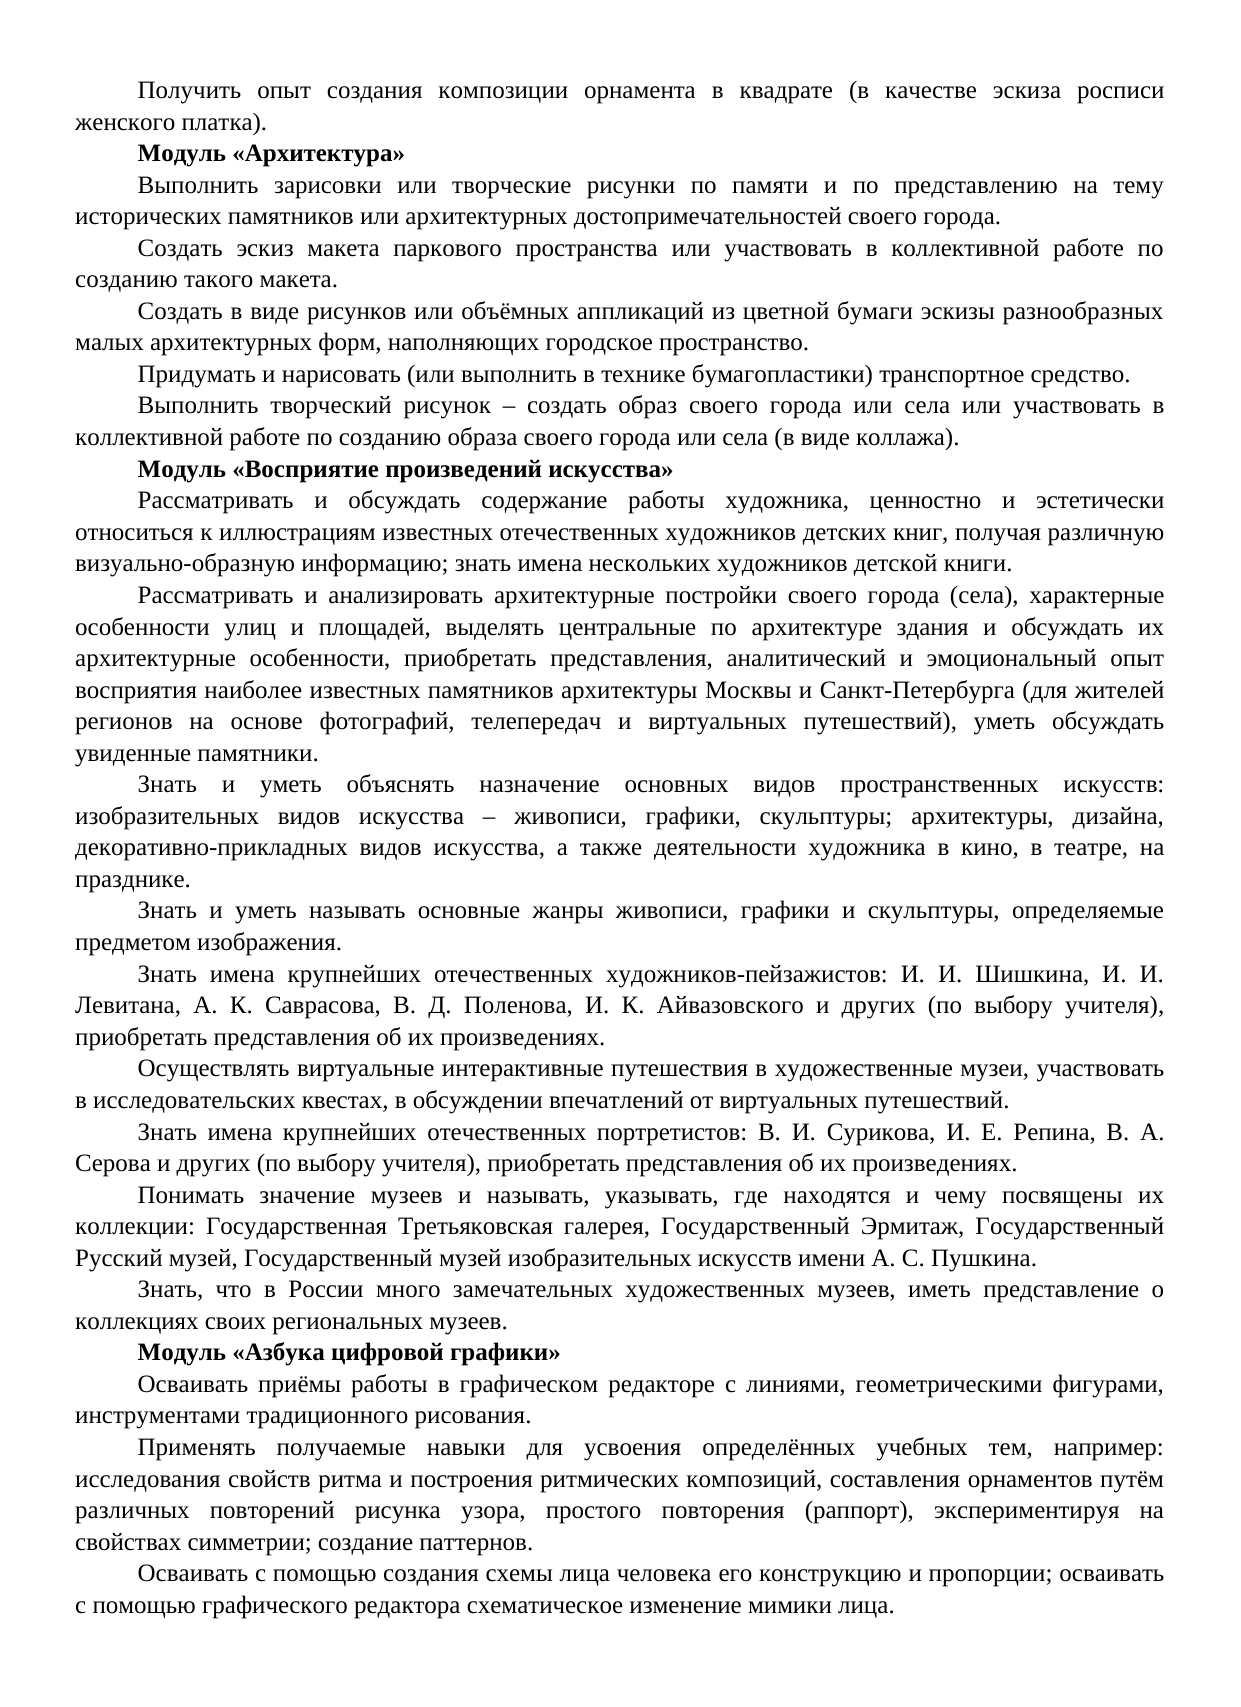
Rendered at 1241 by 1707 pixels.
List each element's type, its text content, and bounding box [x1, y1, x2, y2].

text Рассматривать и обсуждать содержание работы художника, ценностно и эстетически относиться к иллюстрациям известных отечественных художников детских книг, получая различную визуально-образную информацию; знать имена нескольких художников детской книги. [75, 485, 1165, 577]
text Получить опыт создания композиции орнамента в квадрате (в качестве эскиза росписи женского платка). [75, 75, 1165, 135]
text Выполнить зарисовки или творческие рисунки по памяти и по представлению на тему исторических памятников или архитектурных достопримечательностей своего города. [75, 170, 1165, 230]
text Знать имена крупнейших отечественных художников-пейзажистов: И. И. Шишкина, И. И. Левитана, А. К. Саврасова, В. Д. Поленова, И. К. Айвазовского и других (по выбору учителя), приобретать представления об их произведениях. [75, 959, 1165, 1051]
text Выполнить творческий рисунок – создать образ своего города или села или участвовать в коллективной работе по созданию образа своего города или села (в виде коллажа). [75, 391, 1165, 451]
text Модуль «Азбука цифровой графики» [75, 1337, 1165, 1366]
text Создать в виде рисунков или объёмных аппликаций из цветной бумаги эскизы разнообразных малых архитектурных форм, наполняющих городское пространство. [75, 296, 1165, 356]
text Осваивать с помощью создания схемы лица человека его конструкцию и пропорции; осваивать с помощью графического редактора схематическое изменение мимики лица. [75, 1558, 1165, 1619]
text Знать и уметь объяснять назначение основных видов пространственных искусств: изобразительных видов искусства – живописи, графики, скульптуры; архитектуры, дизайна, декоративно-прикладных видов искусства, а также деятельности художника в кино, в театре, на празднике. [75, 769, 1165, 893]
text Модуль «Архитектура» [75, 138, 1165, 167]
text Применять получаемые навыки для усвоения определённых учебных тем, например: исследования свойств ритма и построения ритмических композиций, составления орнаментов путём различных повторений рисунка узора, простого повторения (раппорт), экспериментируя на свойствах симметрии; создание паттернов. [75, 1432, 1165, 1556]
text Осуществлять виртуальные интерактивные путешествия в художественные музеи, участвовать в исследовательских квестах, в обсуждении впечатлений от виртуальных путешествий. [75, 1053, 1165, 1114]
text Создать эскиз макета паркового пространства или участвовать в коллективной работе по созданию такого макета. [75, 233, 1165, 293]
text Рассматривать и анализировать архитектурные постройки своего города (села), характерные особенности улиц и площадей, выделять центральные по архитектуре здания и обсуждать их архитектурные особенности, приобретать представления, аналитический и эмоциональный опыт восприятия наиболее известных памятников архитектуры Москвы и Санкт-Петербурга (для жителей регионов на основе фотографий, телепередач и виртуальных путешествий), уметь обсуждать увиденные памятники. [75, 580, 1165, 767]
text Знать имена крупнейших отечественных портретистов: В. И. Сурикова, И. Е. Репина, В. А. Серова и других (по выбору учителя), приобретать представления об их произведениях. [75, 1117, 1165, 1177]
text Модуль «Восприятие произведений искусства» [75, 454, 1165, 482]
text Осваивать приёмы работы в графическом редакторе с линиями, геометрическими фигурами, инструментами традиционного рисования. [75, 1369, 1165, 1429]
text Понимать значение музеев и называть, указывать, где находятся и чему посвящены их коллекции: Государственная Третьяковская галерея, Государственный Эрмитаж, Государственный Русский музей, Государственный музей изобразительных искусств имени А. С. Пушкина. [75, 1180, 1165, 1272]
text Знать и уметь называть основные жанры живописи, графики и скульптуры, определяемые предметом изображения. [75, 896, 1165, 956]
text Знать, что в России много замечательных художественных музеев, иметь представление о коллекциях своих региональных музеев. [75, 1274, 1165, 1335]
text Придумать и нарисовать (или выполнить в технике бумагопластики) транспортное средство. [75, 359, 1165, 388]
